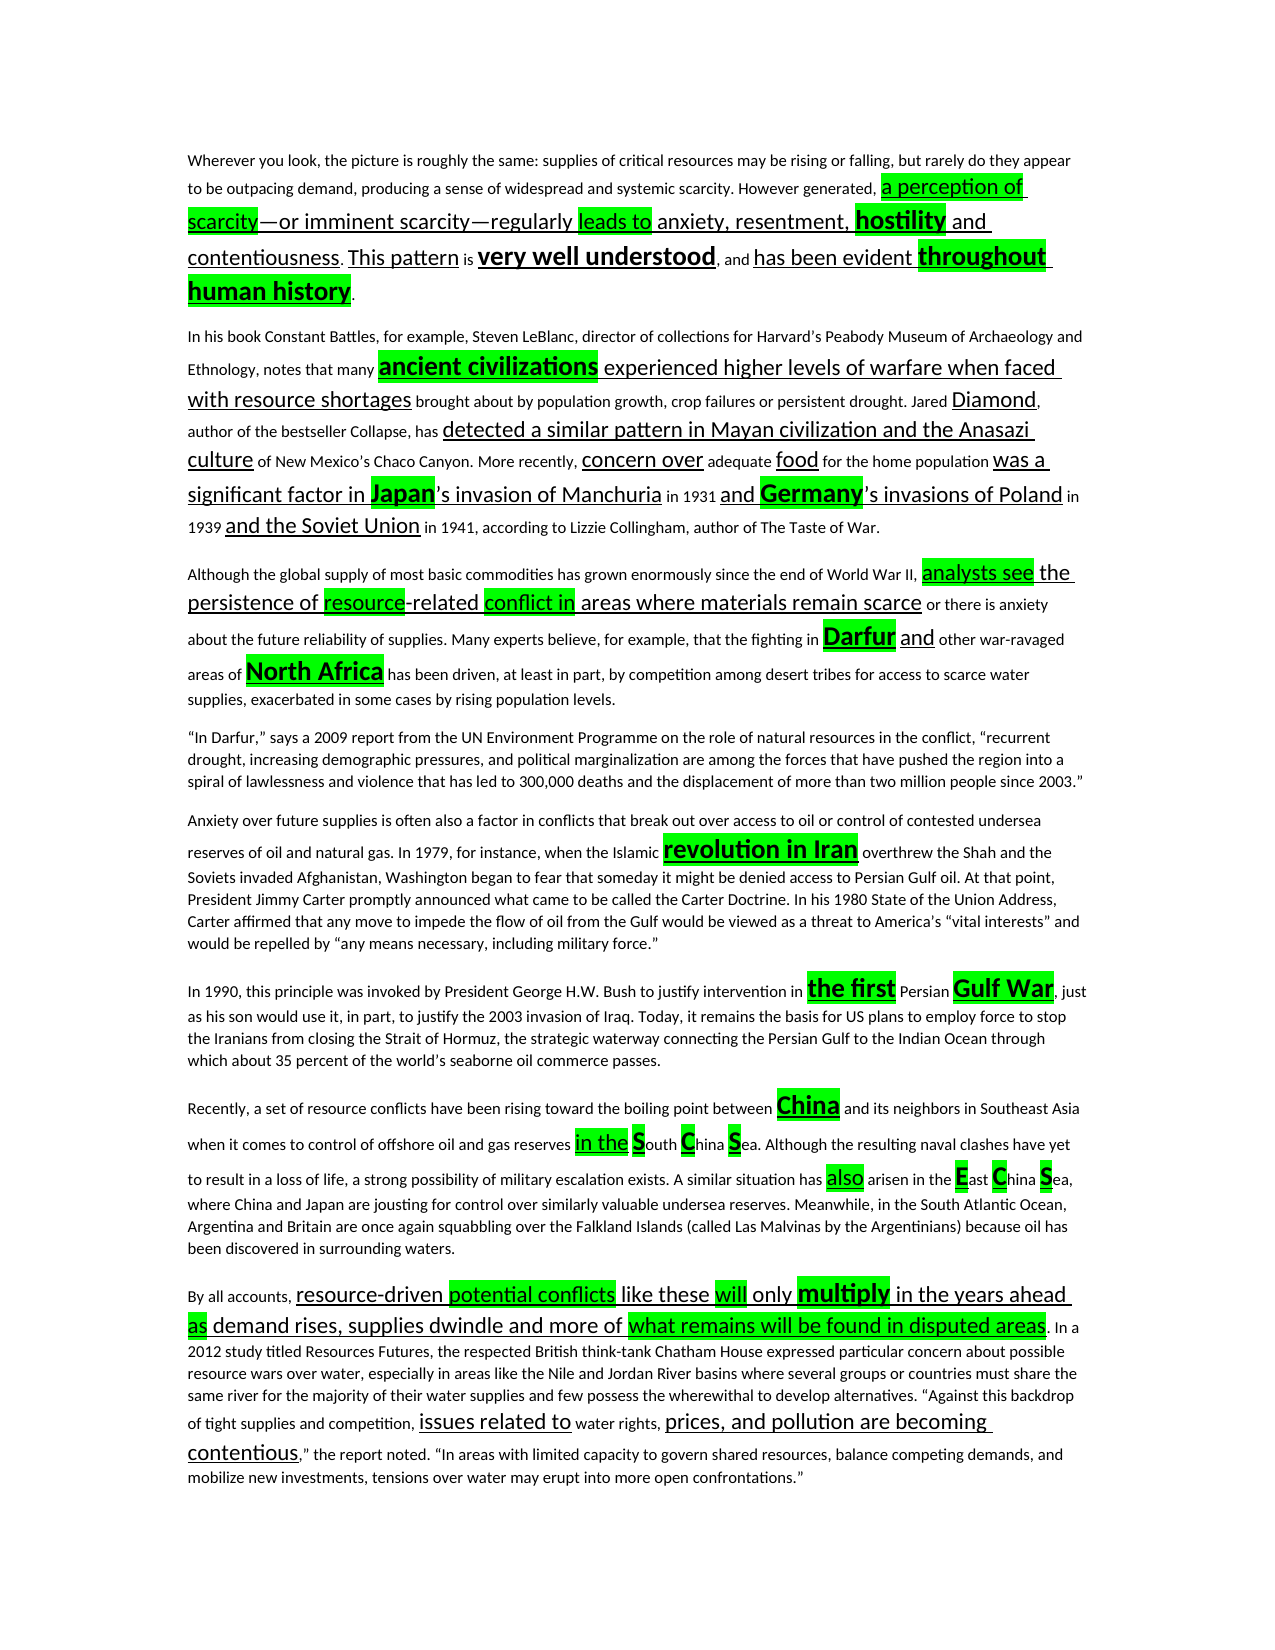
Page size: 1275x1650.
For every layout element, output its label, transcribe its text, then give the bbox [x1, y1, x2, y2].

text By all accounts, resource-driven potential conflicts like these will only multiply in the years ahead as demand rises, supplies dwindle and more of what remains will be found in disputed areas. In a 2012 study titled Resources Futures, the respected British think-tank Chatham House expressed particular concern about possible resource wars over water, especially in areas like the Nile and Jordan River basins where several groups or countries must share the same river for the majority of their water supplies and few possess the wherewithal to develop alternatives. “Against this backdrop of tight supplies and competition, issues related to water rights, prices, and pollution are becoming contentious,” the report noted. “In areas with limited capacity to govern shared resources, balance competing demands, and mobilize new investments, tensions over water may erupt into more open confrontations.” [187, 1276, 1087, 1488]
text Anxiety over future supplies is often also a factor in conflicts that break out over access to oil or control of contested undersea reserves of oil and natural gas. In 1979, for instance, when the Islamic revolution in Iran overthrew the Shah and the Soviets invaded Afghanistan, Washington began to fear that someday it might be denied access to Persian Gulf oil. At that point, President Jimmy Carter promptly announced what came to be called the Carter Doctrine. In his 1980 State of the Union Address, Carter affirmed that any move to impede the flow of oil from the Gulf would be viewed as a threat to America’s “vital interests” and would be repelled by “any means necessary, including military force.” [187, 810, 1087, 953]
text In his book Constant Battles, for example, Steven LeBlanc, director of collections for Harvard’s Peabody Museum of Archaeology and Ethnology, notes that many ancient civilizations experienced higher levels of warfare when faced with resource shortages brought about by population growth, crop failures or persistent drought. Jared Diamond, author of the bestseller Collapse, has detected a similar pattern in Mayan civilization and the Anasazi culture of New Mexico’s Chaco Canyon. More recently, concern over adequate food for the home population was a significant factor in Japan’s invasion of Manchuria in 1931 and Germany’s invasions of Poland in 1939 and the Soviet Union in 1941, according to Lizzie Collingham, author of The Taste of War. [187, 327, 1087, 539]
text Although the global supply of most basic commodities has grown enormously since the end of World War II, analysts see the persistence of resource-related conflict in areas where materials remain scarce or there is anxiety about the future reliability of supplies. Many experts believe, for example, that the fighting in Darfur and other war-ravaged areas of North Africa has been driven, at least in part, by competition among desert tribes for access to scarce water supplies, exacerbated in some cases by rising population levels. [187, 558, 1087, 709]
text Recently, a set of resource conflicts have been rising toward the boiling point between China and its neighbors in Southeast Asia when it comes to control of offshore oil and gas reserves in the South China Sea. Although the resulting naval clashes have yet to result in a loss of life, a strong possibility of military escalation exists. A similar situation has also arisen in the East China Sea, where China and Japan are jousting for control over similarly valuable undersea reserves. Meanwhile, in the South Atlantic Ocean, Argentina and Britain are once again squabbling over the Falkland Islands (called Las Malvinas by the Argentinians) because oil has been discovered in surrounding waters. [187, 1088, 1087, 1258]
text Wherever you look, the picture is roughly the same: supplies of critical resources may be rising or falling, but rarely do they appear to be outpacing demand, producing a sense of widespread and systemic scarcity. However generated, a perception of scarcity—or imminent scarcity—regularly leads to anxiety, resentment, hostility and contentiousness. This pattern is very well understood, and has been evident throughout human history. [187, 150, 1087, 307]
text In 1990, this principle was invoked by President George H.W. Bush to justify intervention in the first Persian Gulf War, just as his son would use it, in part, to justify the 2003 invasion of Iraq. Today, it remains the basis for US plans to employ force to stop the Iranians from closing the Strait of Hormuz, the strategic waterway connecting the Persian Gulf to the Indian Ocean through which about 35 percent of the world’s seaborne oil commerce passes. [187, 971, 1087, 1070]
text “In Darfur,” says a 2009 report from the UN Environment Programme on the role of natural resources in the conflict, “recurrent drought, increasing demographic pressures, and political marginalization are among the forces that have pushed the region into a spiral of lawlessness and violence that has led to 300,000 deaths and the displacement of more than two million people since 2003.” [187, 727, 1087, 792]
